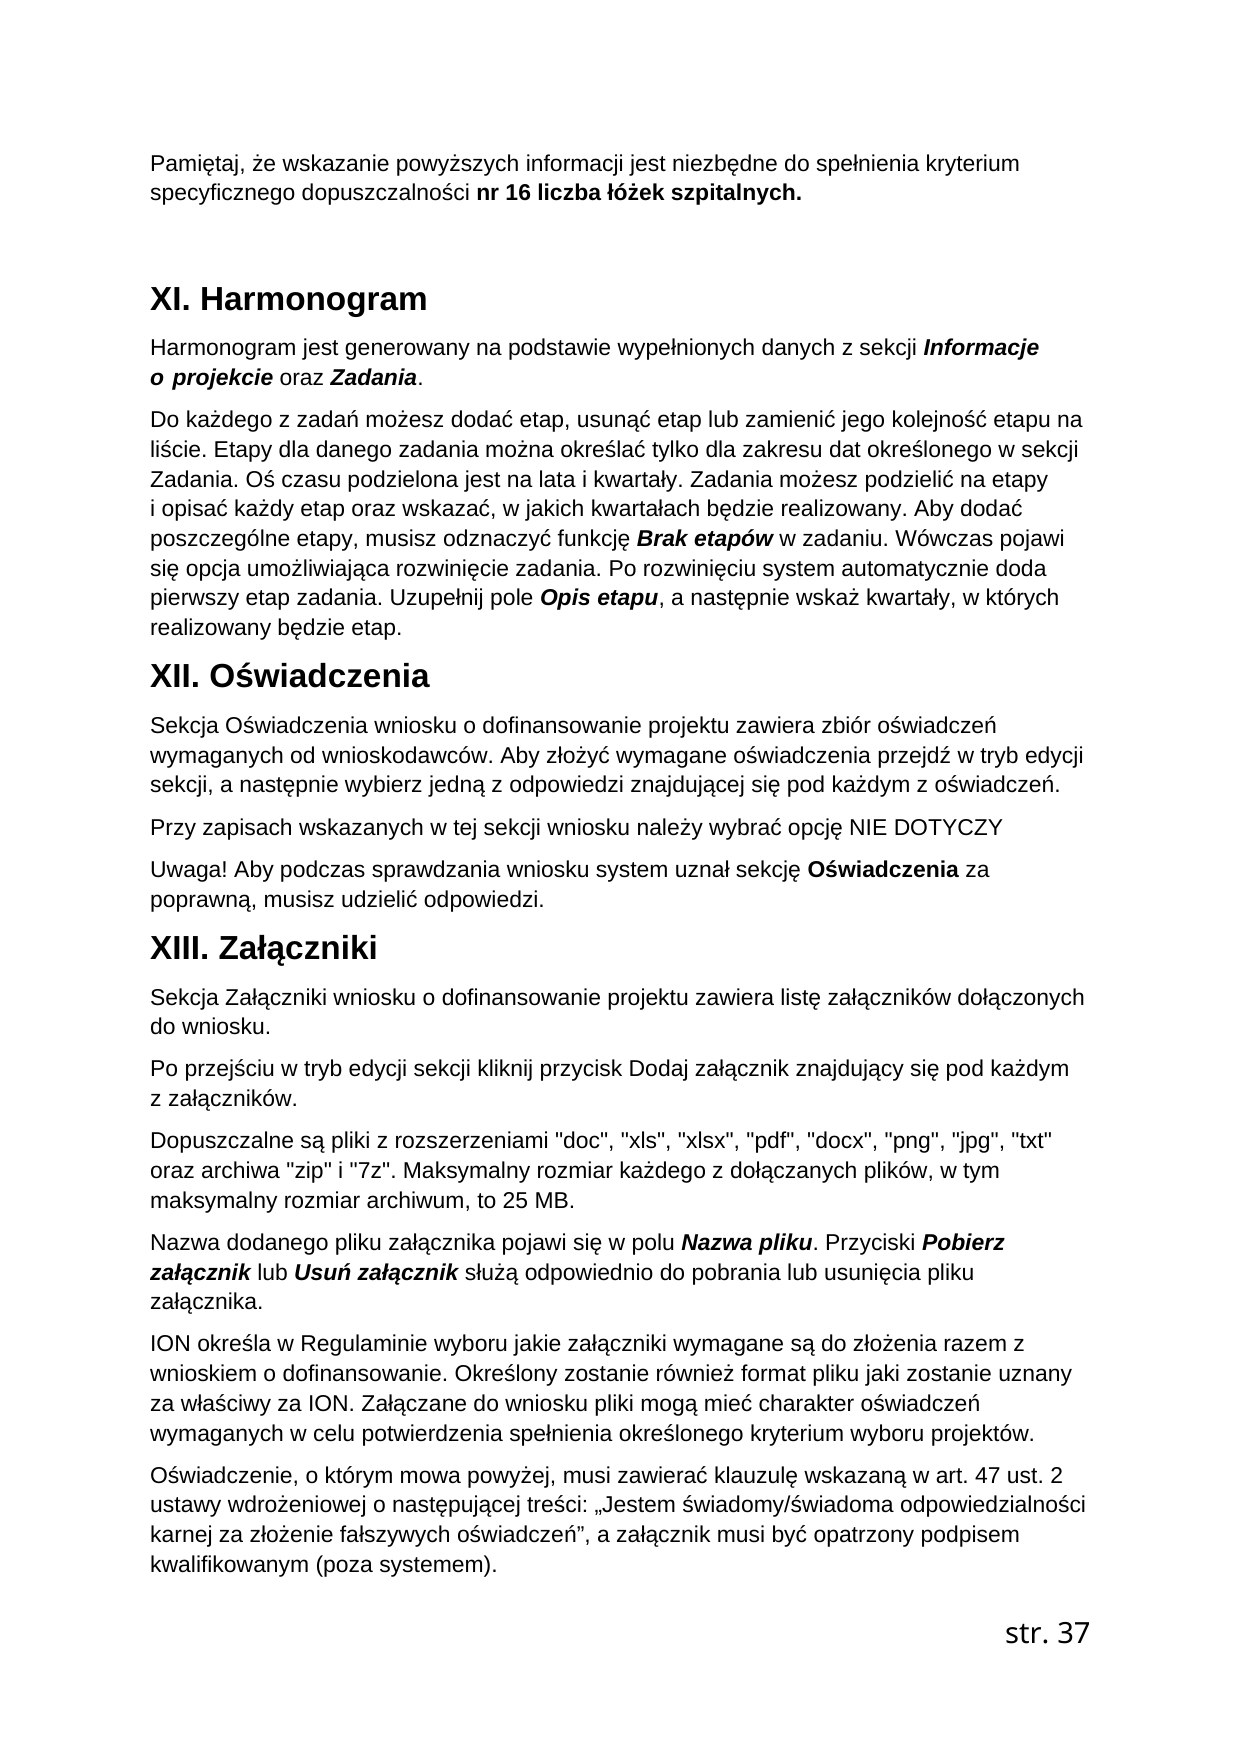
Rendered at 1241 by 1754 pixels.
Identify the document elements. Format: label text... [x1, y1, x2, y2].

text Oświadczenie, o którym mowa powyżej, musi zawierać klauzulę wskazaną w art. 47 ust. 2 ustawy wdrożeniowej o następującej treści: „Jestem świadomy/świadoma odpowiedzialności karnej za złożenie fałszywych oświadczeń”, a załącznik musi być opatrzony podpisem kwalifikowanym (poza systemem). [150, 1462, 1090, 1577]
text Po przejściu w tryb edycji sekcji kliknij przycisk Dodaj załącznik znajdujący się pod każdym z załączników. [150, 1055, 1090, 1111]
text Sekcja Oświadczenia wniosku o dofinansowanie projektu zawiera zbiór oświadczeń wymaganych od wnioskodawców. Aby złożyć wymagane oświadczenia przejdź w tryb edycji sekcji, a następnie wybierz jedną z odpowiedzi znajdującej się pod każdym z oświadczeń. [150, 712, 1090, 798]
subtitle XIII. Załączniki [150, 928, 1090, 966]
text Uwaga! Aby podczas sprawdzania wniosku system uznał sekcję Oświadczenia za poprawną, musisz udzielić odpowiedzi. [150, 856, 1090, 912]
text Przy zapisach wskazanych w tej sekcji wniosku należy wybrać opcję NIE DOTYCZY [150, 814, 1090, 840]
text Harmonogram jest generowany na podstawie wypełnionych danych z sekcji Informacje o projekcie oraz Zadania. [150, 334, 1090, 390]
text ION określa w Regulaminie wyboru jakie załączniki wymagane są do złożenia razem z wnioskiem o dofinansowanie. Określony zostanie również format pliku jaki zostanie uznany za właściwy za ION. Załączane do wniosku pliki mogą mieć charakter oświadczeń wymaganych w celu potwierdzenia spełnienia określonego kryterium wyboru projektów. [150, 1330, 1090, 1446]
subtitle XI. Harmonogram [150, 278, 1090, 317]
text Sekcja Załączniki wniosku o dofinansowanie projektu zawiera listę załączników dołączonych do wniosku. [150, 983, 1090, 1039]
text Do każdego z zadań możesz dodać etap, usunąć etap lub zamienić jego kolejność etapu na liście. Etapy dla danego zadania można określać tylko dla zakresu dat określonego w sekcji Zadania. Oś czasu podzielona jest na lata i kwartały. Zadania możesz podzielić na etapy i opisać każdy etap oraz wskazać, w jakich kwartałach będzie realizowany. Aby dodać poszczególne etapy, musisz odznaczyć funkcję Brak etapów w zadaniu. Wówczas pojawi się opcja umożliwiająca rozwinięcie zadania. Po rozwinięciu system automatycznie doda pierwszy etap zadania. Uzupełnij pole Opis etapu, a następnie wskaż kwartały, w których realizowany będzie etap. [150, 406, 1090, 640]
text Nazwa dodanego pliku załącznika pojawi się w polu Nazwa pliku. Przyciski Pobierz załącznik lub Usuń załącznik służą odpowiednio do pobrania lub usunięcia pliku załącznika. [150, 1229, 1090, 1314]
text Dopuszczalne są pliki z rozszerzeniami "doc", "xls", "xlsx", "pdf", "docx", "png", "jpg", "txt" oraz archiwa "zip" i "7z". Maksymalny rozmiar każdego z dołączanych plików, w tym maksymalny rozmiar archiwum, to 25 MB. [150, 1127, 1090, 1213]
subtitle XII. Oświadczenia [150, 656, 1090, 695]
text Pamiętaj, że wskazanie powyższych informacji jest niezbędne do spełnienia kryterium specyficznego dopuszczalności nr 16 liczba łóżek szpitalnych. [150, 150, 1090, 205]
